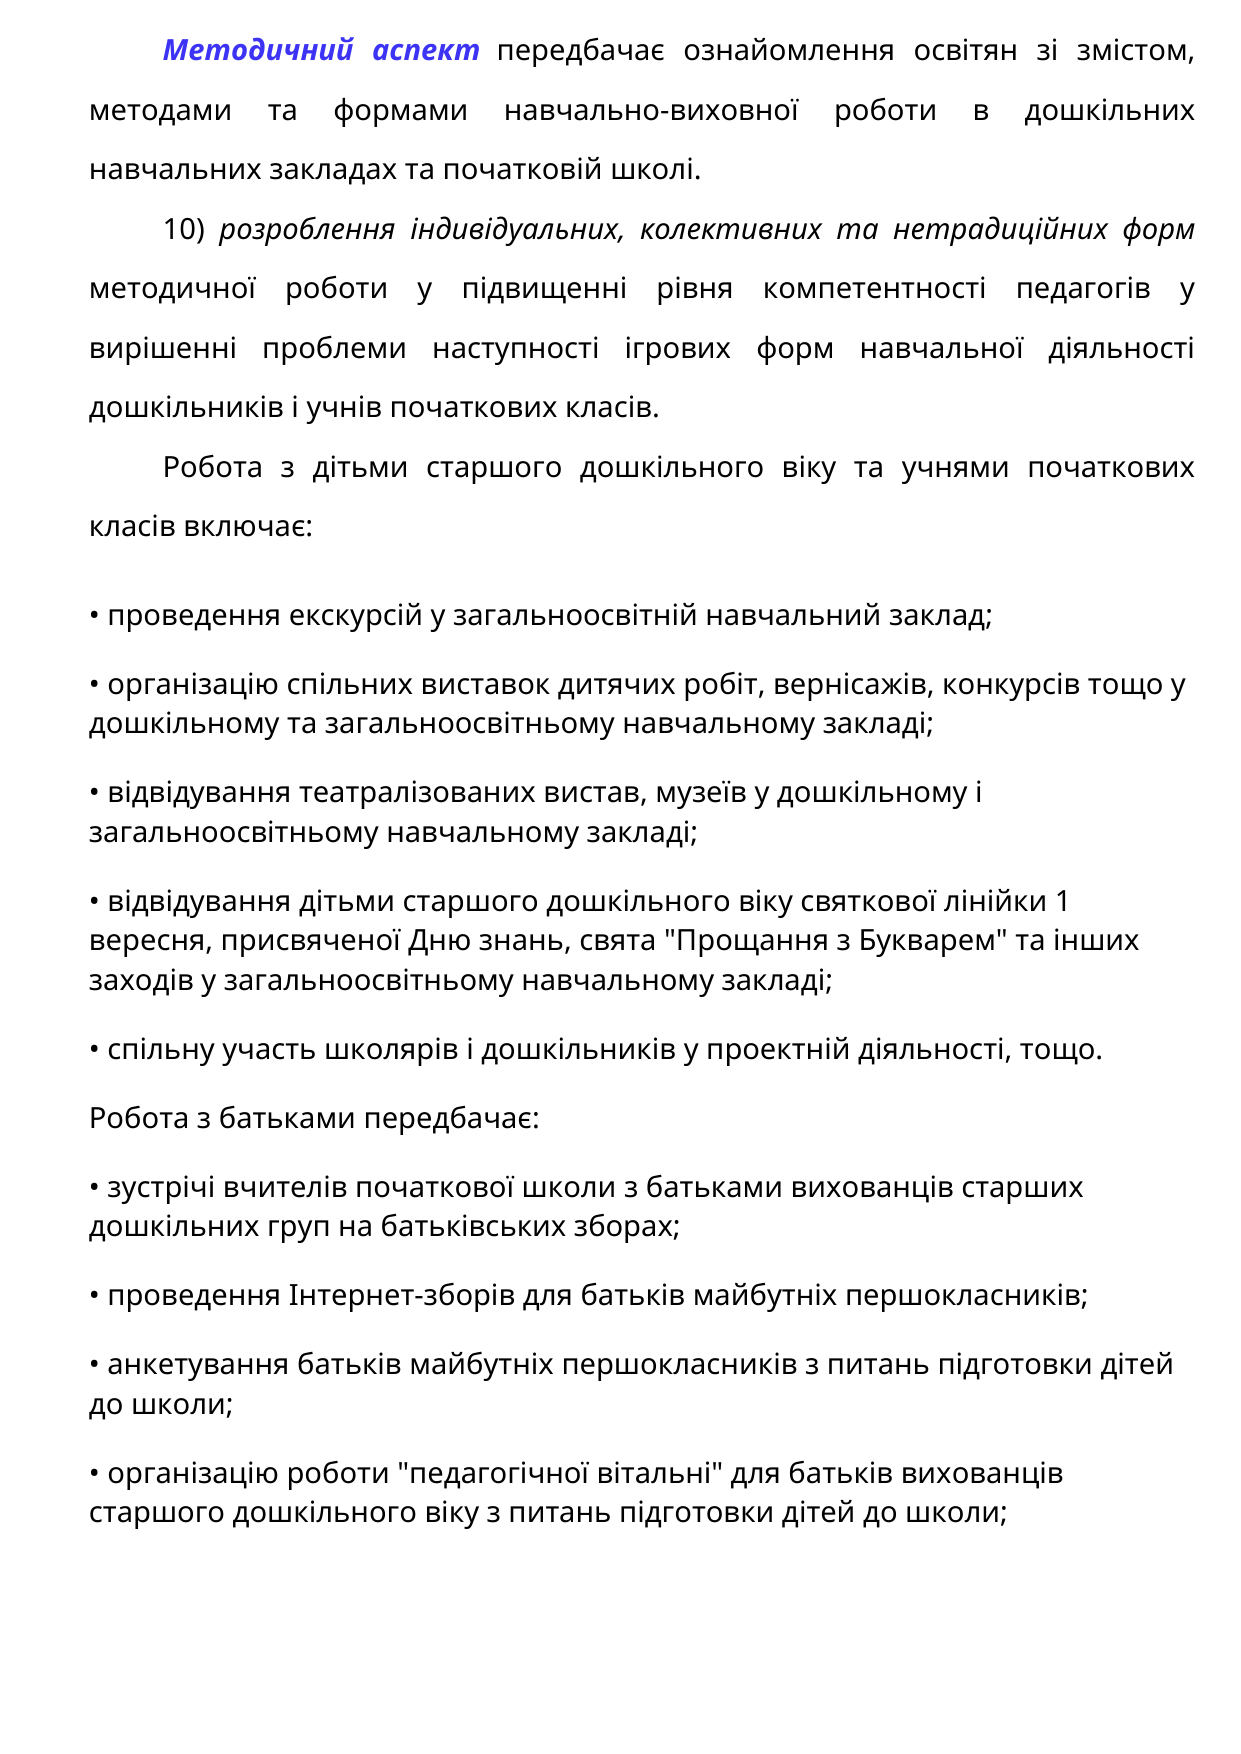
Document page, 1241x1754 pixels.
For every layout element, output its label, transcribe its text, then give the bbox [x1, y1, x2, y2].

text • відвідування театралізованих вистав, музеїв у дошкільному і загальноосвітньому навчальному закладі; [89, 771, 1196, 851]
text • організацію роботи "педагогічної вітальні" для батьків вихованців старшого дошкільного віку з питань підготовки дітей до школи; [89, 1452, 1196, 1531]
text • відвідування дітьми старшого дошкільного віку святкової лінійки 1 вересня, присвяченої Дню знань, свята "Прощання з Букварем" та інших заходів у загальноосвітньому навчальному закладі; [89, 880, 1196, 999]
text • анкетування батьків майбутніх першокласників з питань підготовки дітей до школи; [89, 1343, 1196, 1423]
text • організацію спільних виставок дитячих робіт, вернісажів, конкурсів тощо у дошкільному та загальноосвітньому навчальному закладі; [89, 663, 1196, 742]
text • проведення екскурсій у загальноосвітній навчальний заклад; [89, 594, 1196, 634]
text Робота з батьками передбачає: [89, 1097, 1196, 1137]
text Робота з дітьми старшого дошкільного віку та учнями початкових класів включає: [89, 446, 1196, 545]
text • зустрічі вчителів початкової школи з батьками вихованців старших дошкільних груп на батьківських зборах; [89, 1166, 1196, 1245]
text • спільну участь школярів і дошкільників у проектній діяльності, тощо. [89, 1028, 1196, 1068]
text 10) розроблення індивідуальних, колективних та нетрадиційних форм методичної роботи у підвищенні рівня компетентності педагогів у вирішенні проблеми наступності ігрових форм навчальної діяльності дошкільників і учнів початкових класів. [89, 208, 1196, 426]
text • проведення Інтернет-зборів для батьків майбутніх першокласників; [89, 1274, 1196, 1314]
text Методичний аспект передбачає ознайомлення освітян зі змістом, методами та формами навчально-виховної роботи в дошкільних навчальних закладах та початковій школі. [89, 29, 1196, 188]
